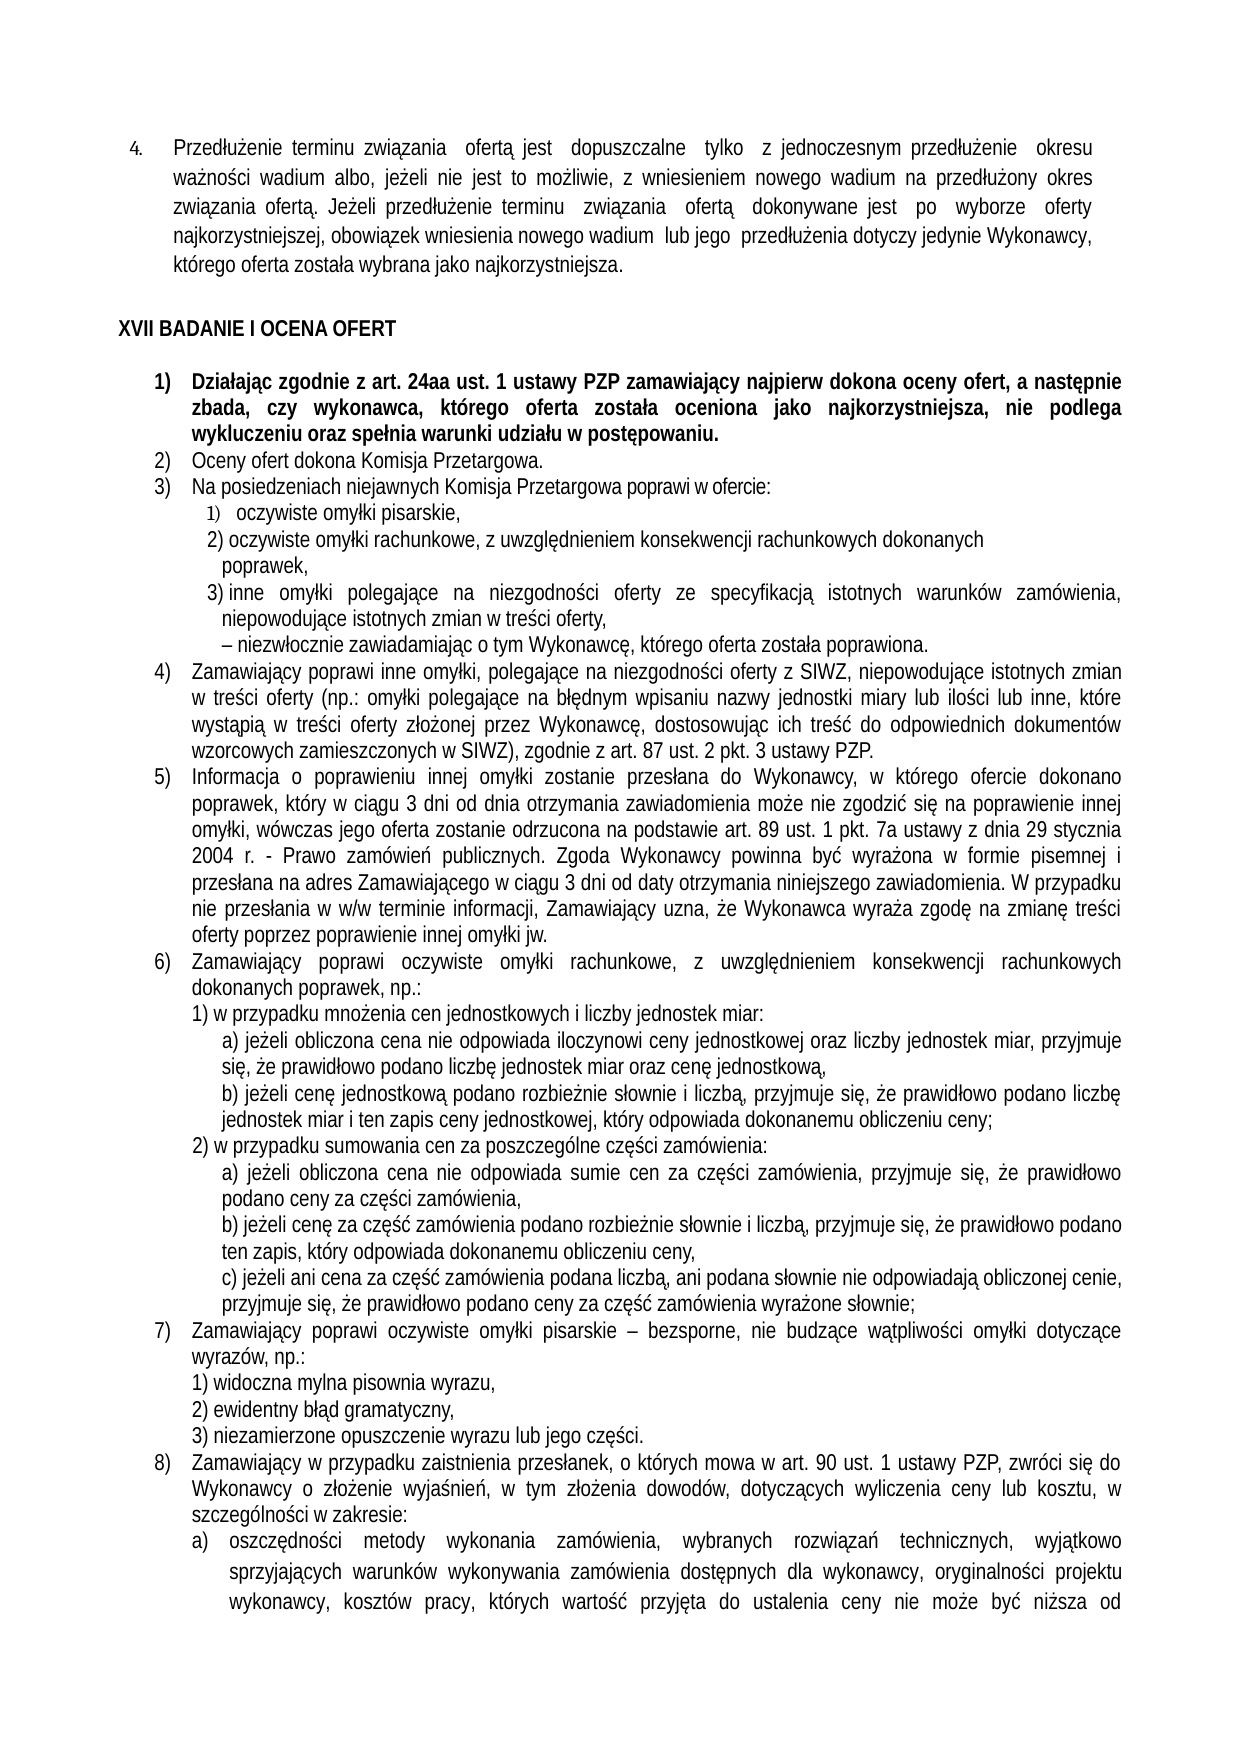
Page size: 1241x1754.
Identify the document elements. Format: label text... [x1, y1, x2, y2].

list Zamawiający poprawi oczywiste omyłki pisarskie – bezsporne, nie budzące wątpliwości omyłki dotyczące wyrazów, np.: [154, 1317, 1122, 1369]
list Zamawiający poprawi oczywiste omyłki rachunkowe, z uwzględnieniem konsekwencji rachunkowych dokonanych poprawek, np.: [154, 948, 1122, 1000]
list Zamawiający w przypadku zaistnienia przesłanek, o których mowa w art. 90 ust. 1 ustawy PZP, zwróci się do Wykonawcy o złożenie wyjaśnień, w tym złożenia dowodów, dotyczących wyliczenia ceny lub kosztu, w szczególności w zakresie: [154, 1448, 1122, 1527]
list Na posiedzeniach niejawnych Komisja Przetargowa poprawi w ofercie: [154, 473, 1122, 499]
list Informacja o poprawieniu innej omyłki zostanie przesłana do Wykonawcy, w którego ofercie dokonano poprawek, który w ciągu 3 dni od dnia otrzymania zawiadomienia może nie zgodzić się na poprawienie innej omyłki, wówczas jego oferta zostanie odrzucona na podstawie art. 89 ust. 1 pkt. 7a ustawy z dnia 29 stycznia 2004 r. - Prawo zamówień publicznych. Zgoda Wykonawcy powinna być wyrażona w formie pisemnej i przesłana na adres Zamawiającego w ciągu 3 dni od daty otrzymania niniejszego zawiadomienia. W przypadku nie przesłania w w/w terminie informacji, Zamawiający uzna, że Wykonawca wyraża zgodę na zmianę treści oferty poprzez poprawienie innej omyłki jw. [154, 763, 1122, 948]
list Przedłużenie terminu związania ofertą jest dopuszczalne tylko z jednoczesnym przedłużenie okresu ważności wadium albo, jeżeli nie jest to możliwie, z wniesieniem nowego wadium na przedłużony okres związania ofertą. Jeżeli przedłużenie terminu związania ofertą dokonywane jest po wyborze oferty najkorzystniejszej, obowiązek wniesienia nowego wadium lub jego przedłużenia dotyczy jedynie Wykonawcy, którego oferta została wybrana jako najkorzystniejsza. [129, 134, 1093, 277]
list Działając zgodnie z art. 24aa ust. 1 ustawy PZP zamawiający najpierw dokona oceny ofert, a następnie zbada, czy wykonawca, którego oferta została oceniona jako najkorzystniejsza, nie podlega wykluczeniu oraz spełnia warunki udziału w postępowaniu. [154, 368, 1122, 447]
list oczywiste omyłki pisarskie, [207, 499, 1122, 526]
text c) jeżeli ani cena za część zamówienia podana liczbą, ani podana słownie nie odpowiadają obliczonej cenie, przyjmuje się, że prawidłowo podano ceny za część zamówienia wyrażone słownie; [222, 1264, 1122, 1317]
text 2) oczywiste omyłki rachunkowe, z uwzględnieniem konsekwencji rachunkowych dokonanych [207, 526, 1122, 552]
text poprawek, [192, 552, 1122, 579]
list Zamawiający poprawi inne omyłki, polegające na niezgodności oferty z SIWZ, niepowodujące istotnych zmian w treści oferty (np.: omyłki polegające na błędnym wpisaniu nazwy jednostki miary lub ilości lub inne, które wystąpią w treści oferty złożonej przez Wykonawcę, dostosowując ich treść do odpowiednich dokumentów wzorcowych zamieszczonych w SIWZ), zgodnie z art. 87 ust. 2 pkt. 3 ustawy PZP. [154, 658, 1122, 763]
text 2) ewidentny błąd gramatyczny, [192, 1396, 1122, 1422]
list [192, 1527, 1122, 1614]
text 1) widoczna mylna pisownia wyrazu, [192, 1369, 1122, 1396]
text 1) w przypadku mnożenia cen jednostkowych i liczby jednostek miar: [192, 1000, 1122, 1027]
text 3) inne omyłki polegające na niezgodności oferty ze specyfikacją istotnych warunków zamówienia, niepowodujące istotnych zmian w treści oferty, [207, 579, 1122, 631]
text b) jeżeli cenę za część zamówienia podano rozbieżnie słownie i liczbą, przyjmuje się, że prawidłowo podano ten zapis, który odpowiada dokonanemu obliczeniu ceny, [222, 1211, 1122, 1264]
list Oceny ofert dokona Komisja Przetargowa. [154, 447, 1122, 473]
text 3) niezamierzone opuszczenie wyrazu lub jego części. [192, 1422, 1122, 1448]
text a) jeżeli obliczona cena nie odpowiada iloczynowi ceny jednostkowej oraz liczby jednostek miar, przyjmuje się, że prawidłowo podano liczbę jednostek miar oraz cenę jednostkową, [222, 1027, 1122, 1079]
text a) jeżeli obliczona cena nie odpowiada sumie cen za części zamówienia, przyjmuje się, że prawidłowo podano ceny za części zamówienia, [222, 1158, 1122, 1211]
text XVII BADANIE I OCENA OFERT [118, 315, 1122, 341]
text 2) w przypadku sumowania cen za poszczególne części zamówienia: [192, 1132, 1122, 1158]
text b) jeżeli cenę jednostkową podano rozbieżnie słownie i liczbą, przyjmuje się, że prawidłowo podano liczbę jednostek miar i ten zapis ceny jednostkowej, który odpowiada dokonanemu obliczeniu ceny; [222, 1079, 1122, 1132]
text – niezwłocznie zawiadamiając o tym Wykonawcę, którego oferta została poprawiona. [222, 631, 1122, 658]
